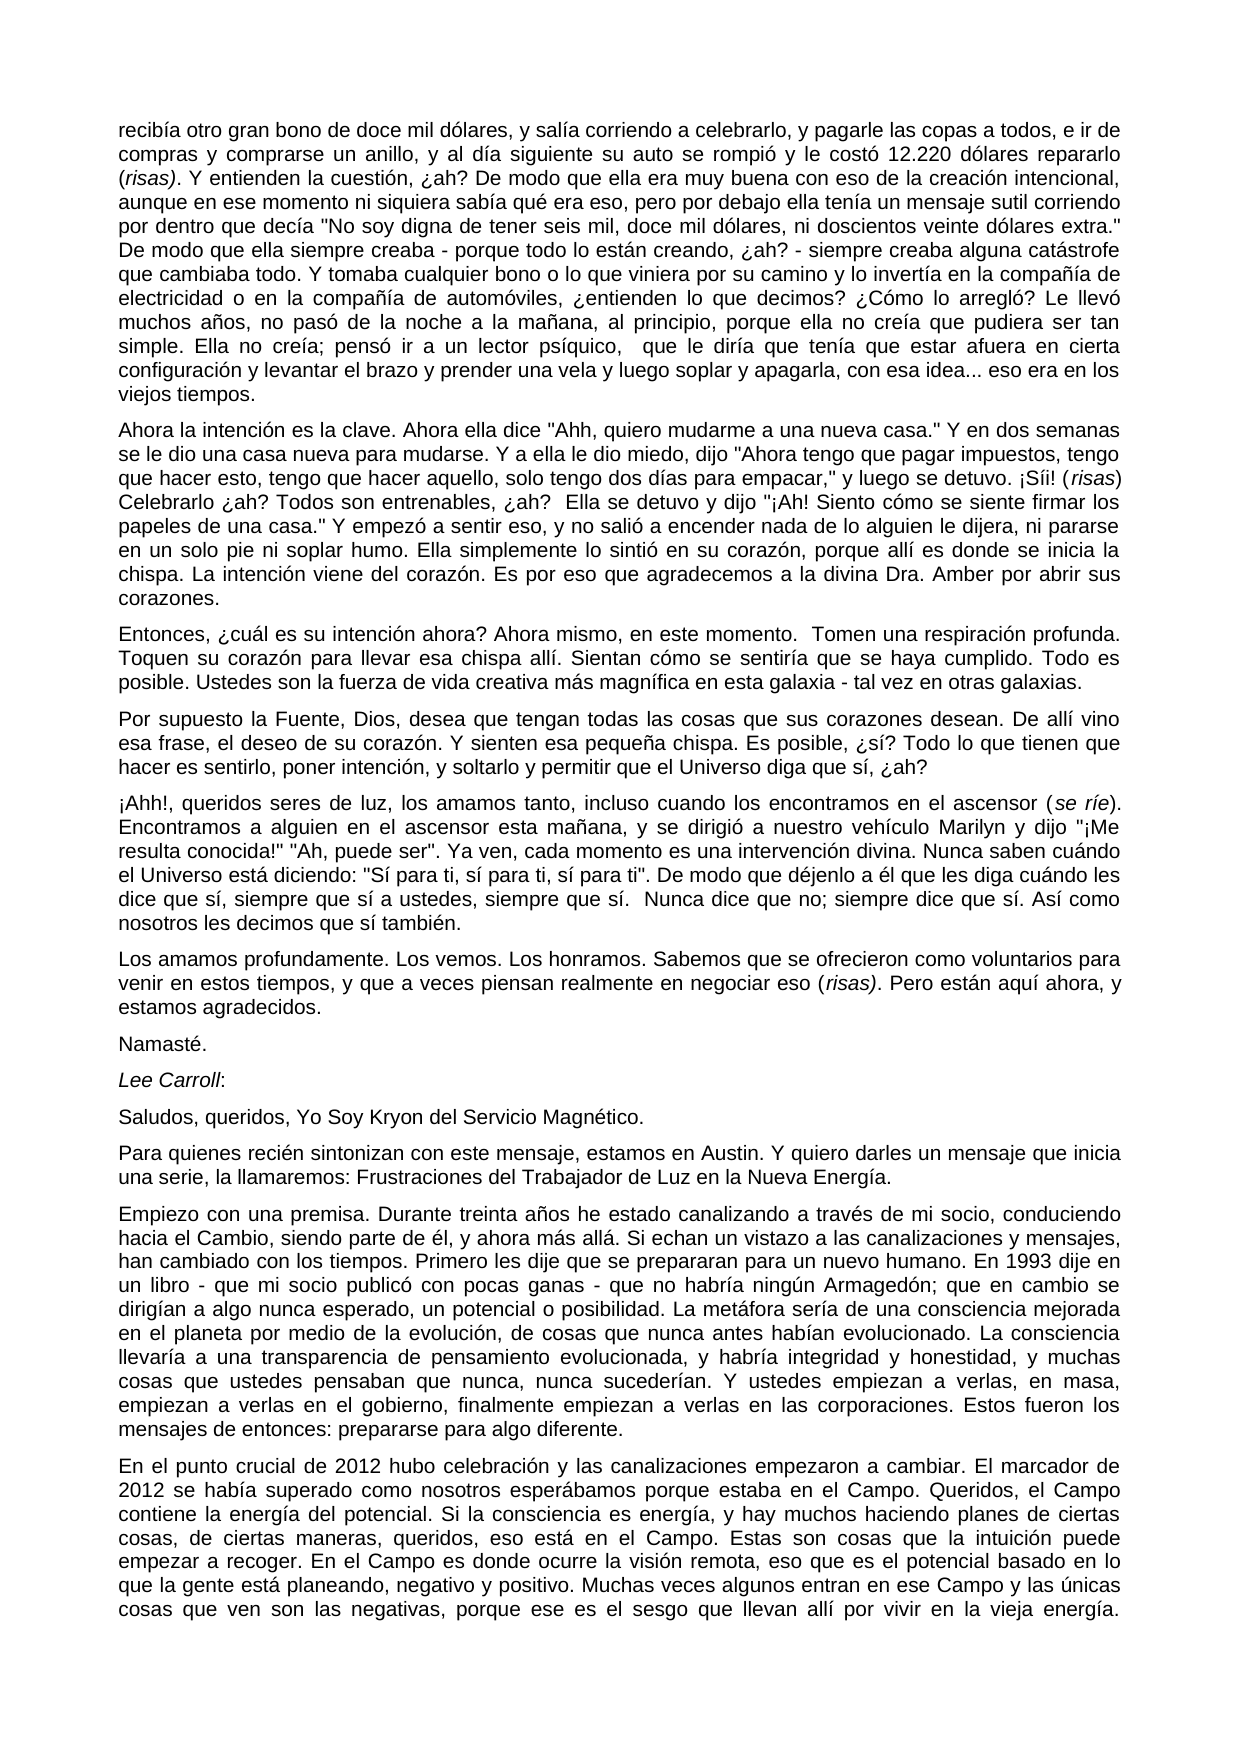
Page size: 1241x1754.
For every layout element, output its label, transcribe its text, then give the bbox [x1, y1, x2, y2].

text Entonces, ¿cuál es su intención ahora? Ahora mismo, en este momento. Tomen una respiración profunda. Toquen su corazón para llevar esa chispa allí. Sientan cómo se sentiría que se haya cumplido. Todo es posible. Ustedes son la fuerza de vida creativa más magnífica en esta galaxia - tal vez en otras galaxias. [118, 622, 1122, 694]
text Namasté. [118, 1032, 1122, 1056]
text Ahora la intención es la clave. Ahora ella dice "Ahh, quiero mudarme a una nueva casa." Y en dos semanas se le dio una casa nueva para mudarse. Y a ella le dio miedo, dijo "Ahora tengo que pagar impuestos, tengo que hacer esto, tengo que hacer aquello, solo tengo dos días para empacar," y luego se detuvo. ¡Síi! (risas) Celebrarlo ¿ah? Todos son entrenables, ¿ah? Ella se detuvo y dijo "¡Ah! Siento cómo se siente firmar los papeles de una casa." Y empezó a sentir eso, y no salió a encender nada de lo alguien le dijera, ni pararse en un solo pie ni soplar humo. Ella simplemente lo sintió en su corazón, porque allí es donde se inicia la chispa. La intención viene del corazón. Es por eso que agradecemos a la divina Dra. Amber por abrir sus corazones. [118, 418, 1122, 610]
text Los amamos profundamente. Los vemos. Los honramos. Sabemos que se ofrecieron como voluntarios para venir en estos tiempos, y que a veces piensan realmente en negociar eso (risas). Pero están aquí ahora, y estamos agradecidos. [118, 947, 1122, 1019]
text Lee Carroll: [118, 1068, 1122, 1092]
text Empiezo con una premisa. Durante treinta años he estado canalizando a través de mi socio, conduciendo hacia el Cambio, siendo parte de él, y ahora más allá. Si echan un vistazo a las canalizaciones y mensajes, han cambiado con los tiempos. Primero les dije que se prepararan para un nuevo humano. En 1993 dije en un libro - que mi socio publicó con pocas ganas - que no habría ningún Armagedón; que en cambio se dirigían a algo nunca esperado, un potencial o posibilidad. La metáfora sería de una consciencia mejorada en el planeta por medio de la evolución, de cosas que nunca antes habían evolucionado. La consciencia llevaría a una transparencia de pensamiento evolucionada, y habría integridad y honestidad, y muchas cosas que ustedes pensaban que nunca, nunca sucederían. Y ustedes empiezan a verlas, en masa, empiezan a verlas en el gobierno, finalmente empiezan a verlas en las corporaciones. Estos fueron los mensajes de entonces: prepararse para algo diferente. [118, 1201, 1122, 1441]
text Saludos, queridos, Yo Soy Kryon del Servicio Magnético. [118, 1104, 1122, 1128]
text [118, 1453, 1122, 1621]
text Para quienes recién sintonizan con este mensaje, estamos en Austin. Y quiero darles un mensaje que inicia una serie, la llamaremos: Frustraciones del Trabajador de Luz en la Nueva Energía. [118, 1141, 1122, 1189]
text Por supuesto la Fuente, Dios, desea que tengan todas las cosas que sus corazones desean. De allí vino esa frase, el deseo de su corazón. Y sienten esa pequeña chispa. Es posible, ¿sí? Todo lo que tienen que hacer es sentirlo, poner intención, y soltarlo y permitir que el Universo diga que sí, ¿ah? [118, 707, 1122, 778]
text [118, 118, 1122, 406]
text ¡Ahh!, queridos seres de luz, los amamos tanto, incluso cuando los encontramos en el ascensor (se ríe). Encontramos a alguien en el ascensor esta mañana, y se dirigió a nuestro vehículo Marilyn y dijo "¡Me resulta conocida!" "Ah, puede ser". Ya ven, cada momento es una intervención divina. Nunca saben cuándo el Universo está diciendo: "Sí para ti, sí para ti, sí para ti". De modo que déjenlo a él que les diga cuándo les dice que sí, siempre que sí a ustedes, siempre que sí. Nunca dice que no; siempre dice que sí. Así como nosotros les decimos que sí también. [118, 791, 1122, 935]
